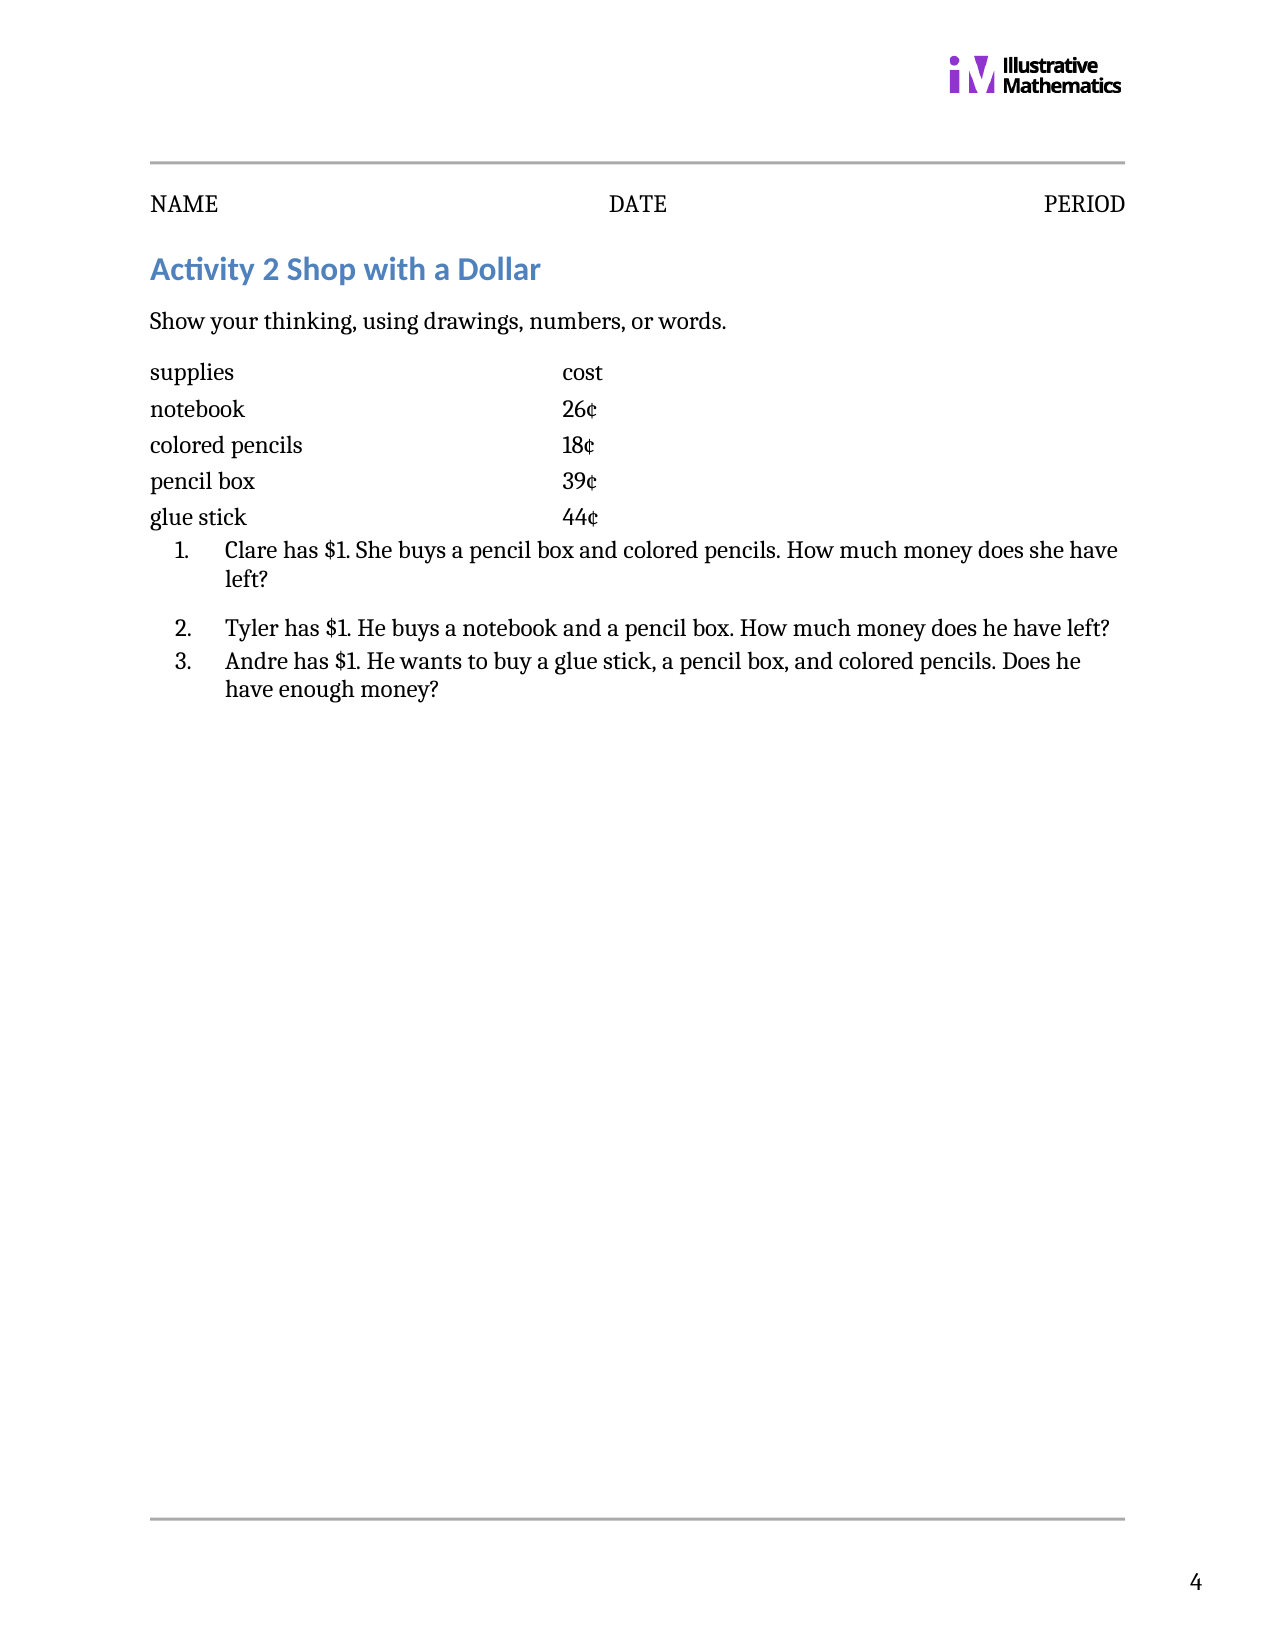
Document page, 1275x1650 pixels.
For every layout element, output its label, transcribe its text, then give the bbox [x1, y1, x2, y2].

table_cell colored pencils [139, 427, 551, 463]
list Clare has $1. She buys a pencil box and colored pencils. How much money does she have left? [175, 536, 1125, 593]
subtitle Activity 2 Shop with a Dollar [150, 247, 1125, 288]
list Tyler has $1. He buys a notebook and a pencil box. How much money does he have left? [175, 614, 1125, 643]
table_cell glue stick [139, 500, 551, 536]
table_cell 18¢ [551, 427, 964, 463]
table_header supplies [139, 355, 551, 391]
table_cell notebook [139, 391, 551, 427]
list Andre has $1. He wants to buy a glue stick, a pencil box, and colored pencils. Does he have enough money? [175, 647, 1125, 704]
text Show your thinking, using drawings, numbers, or words. [150, 307, 1125, 336]
table_cell 39¢ [551, 463, 964, 499]
table_header cost [551, 355, 964, 391]
picture [949, 55, 1121, 93]
table_cell 26¢ [551, 391, 964, 427]
table_cell pencil box [139, 463, 551, 499]
table_cell 44¢ [551, 500, 964, 536]
